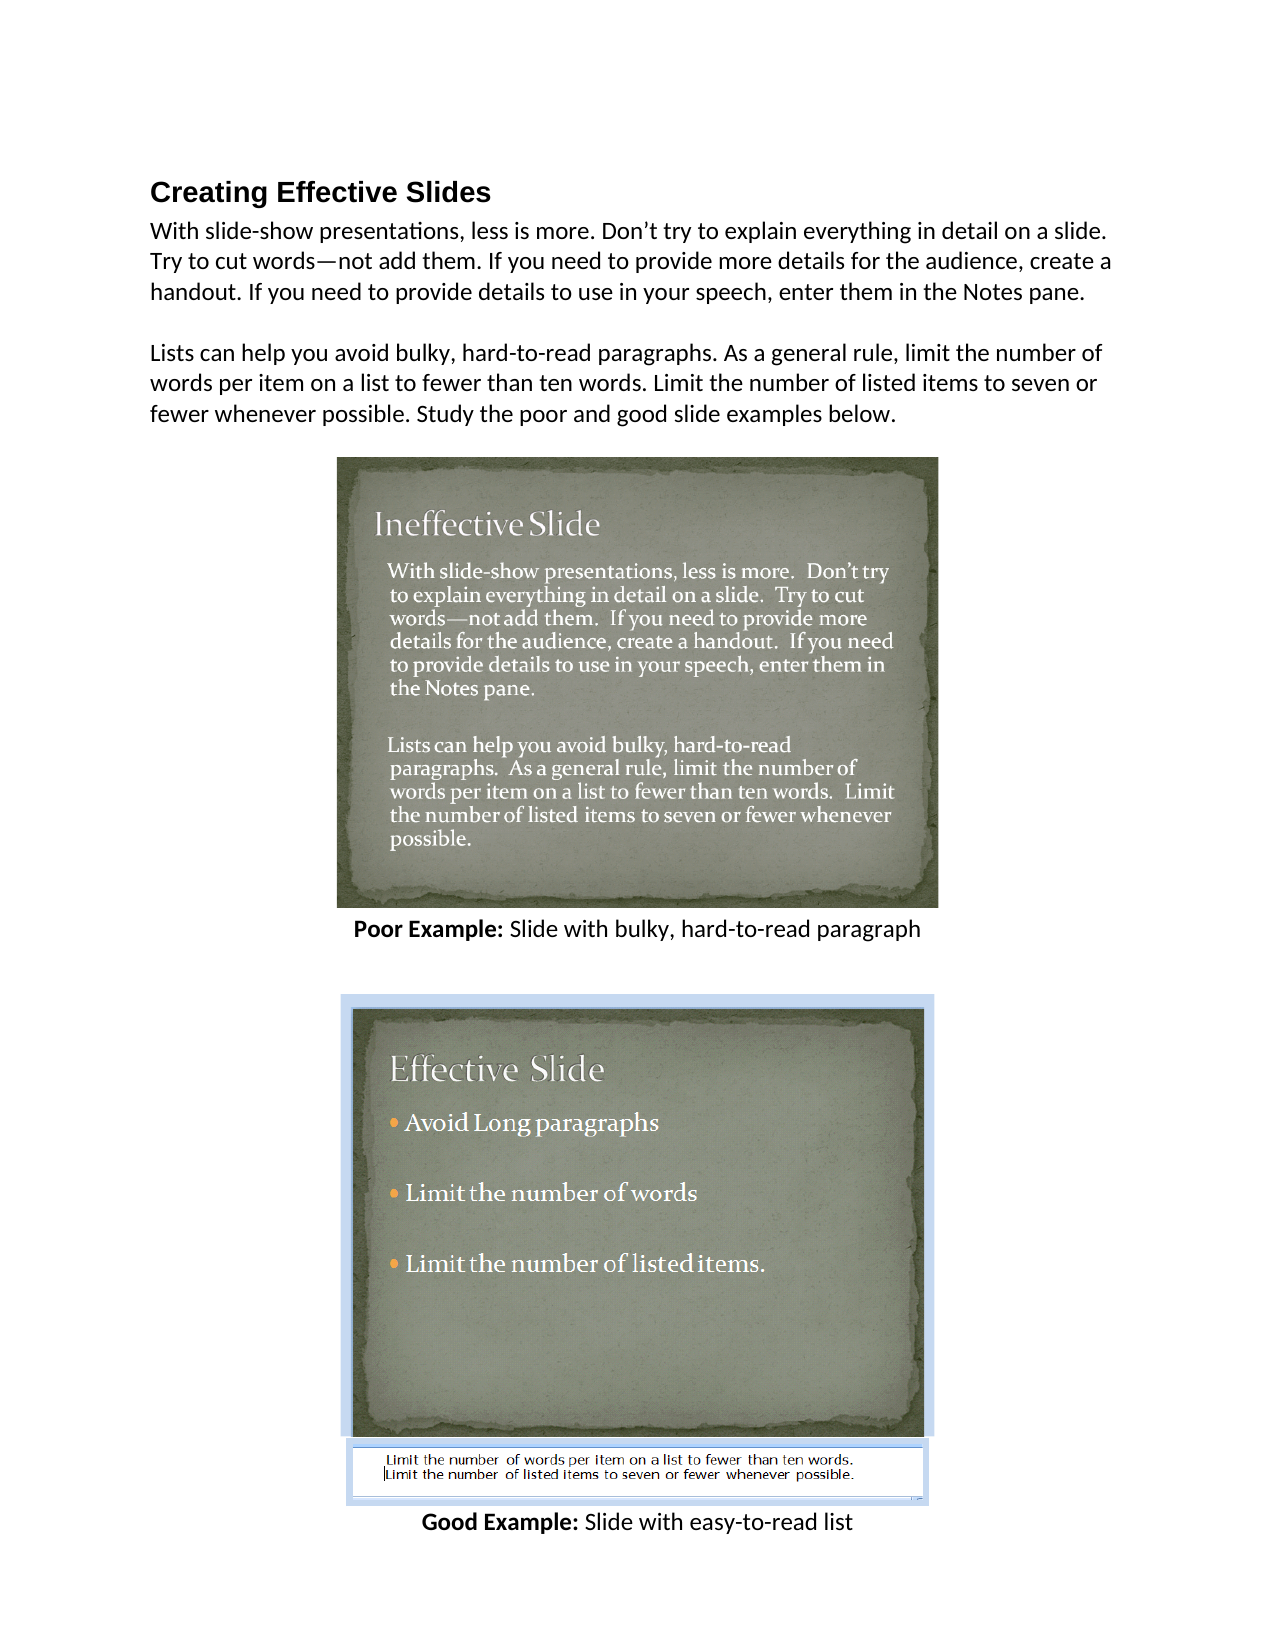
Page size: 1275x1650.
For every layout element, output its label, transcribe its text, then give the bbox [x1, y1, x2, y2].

text Poor Example: Slide with bulky, hard-to-read paragraph [150, 913, 1125, 944]
text Good Example: Slide with easy-to-read list [150, 1506, 1125, 1537]
text Lists can help you avoid bulky, hard-to-read paragraphs. As a general rule, limit the number of words per item on a list to fewer than ten words. Limit the number of listed items to seven or fewer whenever possible. Study the poor and good slide examples below. [150, 337, 1125, 428]
subtitle Creating Effective Slides [150, 175, 1125, 208]
picture [350, 1007, 925, 1437]
picture [353, 1444, 923, 1500]
picture [336, 457, 939, 908]
text With slide-show presentations, less is more. Don’t try to explain everything in detail on a slide. Try to cut words—not add them. If you need to provide more details for the audience, create a handout. If you need to provide details to use in your speech, enter them in the Notes pane. [150, 215, 1125, 306]
